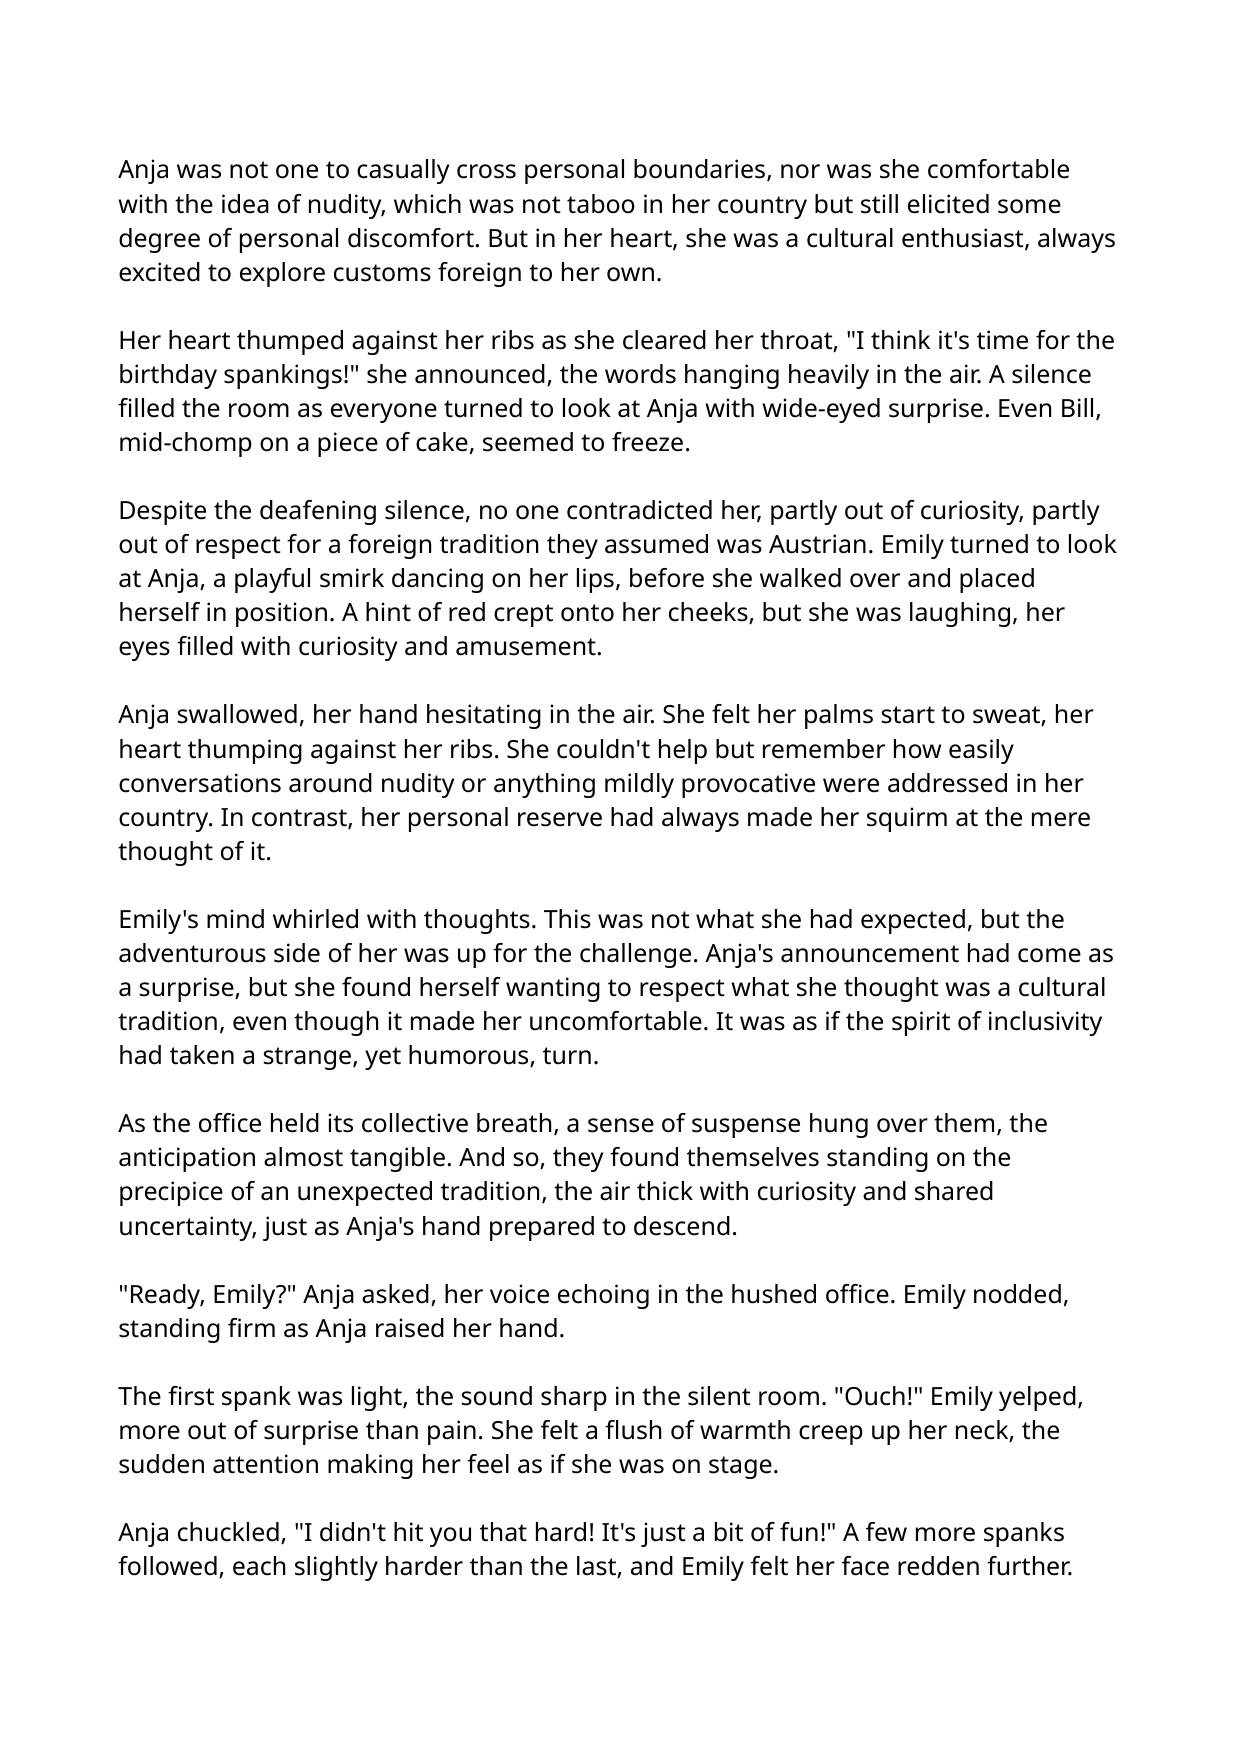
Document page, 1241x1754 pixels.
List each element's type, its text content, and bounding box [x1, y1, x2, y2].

text "Ready, Emily?" Anja asked, her voice echoing in the hushed office. Emily nodded, standing firm as Anja raised her hand. [118, 1276, 1122, 1344]
text Anja swallowed, her hand hesitating in the air. She felt her palms start to sweat, her heart thumping against her ribs. She couldn't help but remember how easily conversations around nudity or anything mildly provocative were addressed in her country. In contrast, her personal reserve had always made her squirm at the mere thought of it. [118, 697, 1122, 867]
text The first spank was light, the sound sharp in the silent room. "Ouch!" Emily yelped, more out of surprise than pain. She felt a flush of warmth creep up her neck, the sudden attention making her feel as if she was on stage. [118, 1378, 1122, 1481]
text Anja chuckled, "I didn't hit you that hard! It's just a bit of fun!" A few more spanks followed, each slightly harder than the last, and Emily felt her face redden further. [118, 1515, 1122, 1583]
text Anja was not one to casually cross personal boundaries, nor was she comfortable with the idea of nudity, which was not taboo in her country but still elicited some degree of personal discomfort. But in her heart, she was a cultural enthusiast, always excited to explore customs foreign to her own. [118, 152, 1122, 288]
text As the office held its collective breath, a sense of suspense hung over them, the anticipation almost tangible. And so, they found themselves standing on the precipice of an unexpected tradition, the air thick with curiosity and shared uncertainty, just as Anja's hand prepared to descend. [118, 1106, 1122, 1242]
text Her heart thumped against her ribs as she cleared her throat, "I think it's time for the birthday spankings!" she announced, the words hanging heavily in the air. A silence filled the room as everyone turned to look at Anja with wide-eyed surprise. Even Bill, mid-chomp on a piece of cake, seemed to freeze. [118, 322, 1122, 459]
text Emily's mind whirled with thoughts. This was not what she had expected, but the adventurous side of her was up for the challenge. Anja's announcement had come as a surprise, but she found herself wanting to respect what she thought was a cultural tradition, even though it made her uncomfortable. It was as if the spirit of inclusivity had taken a strange, yet humorous, turn. [118, 902, 1122, 1072]
text Despite the deafening silence, no one contradicted her, partly out of curiosity, partly out of respect for a foreign tradition they assumed was Austrian. Emily turned to look at Anja, a playful smirk dancing on her lips, before she walked over and placed herself in position. A hint of red crept onto her cheeks, but she was laughing, her eyes filled with curiosity and amusement. [118, 493, 1122, 663]
